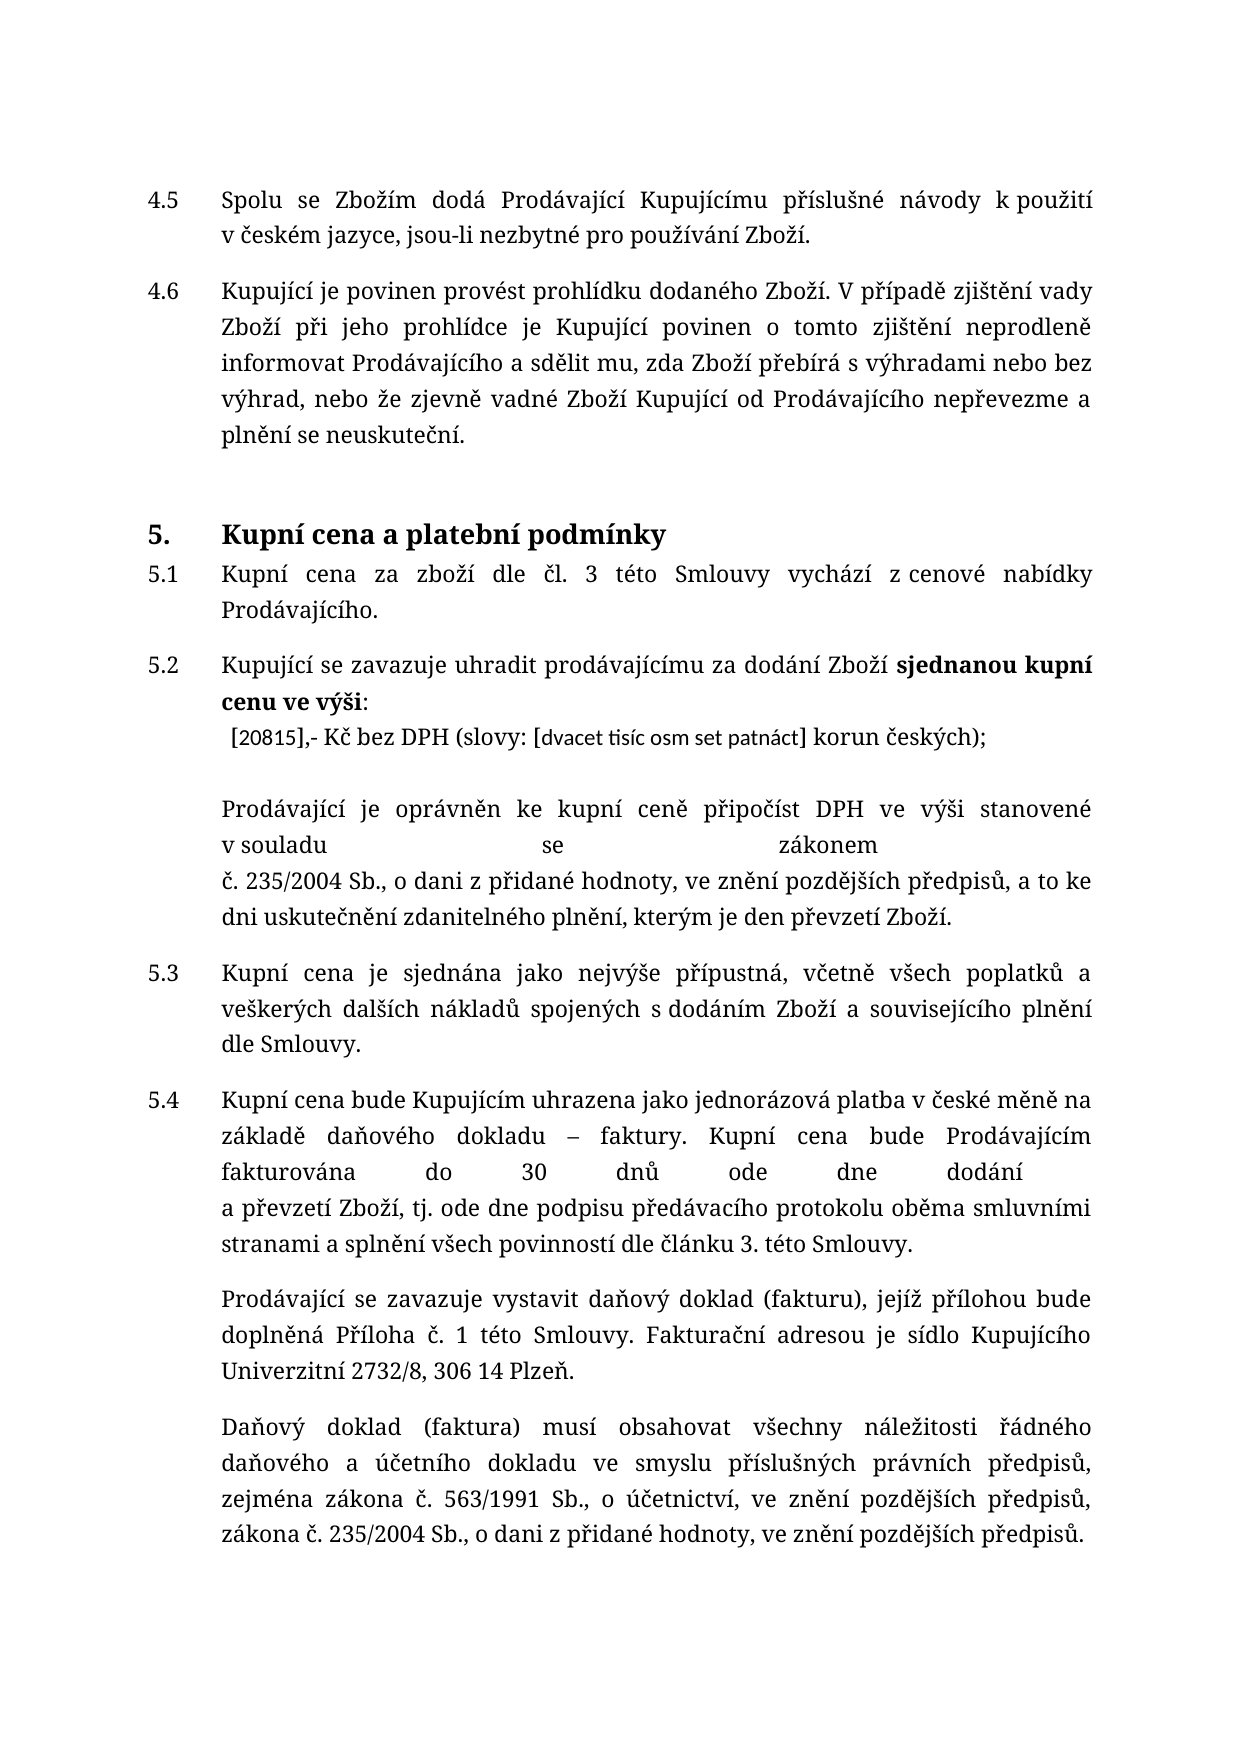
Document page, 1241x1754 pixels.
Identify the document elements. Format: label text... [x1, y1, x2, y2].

text 5.1 Kupní cena za zboží dle čl. 3 této Smlouvy vychází z cenové nabídky Prodávajícího. [148, 558, 1093, 625]
text Prodávající se zavazuje vystavit daňový doklad (fakturu), jejíž přílohou bude doplněná Příloha č. 1 této Smlouvy. Fakturační adresou je sídlo Kupujícího Univerzitní 2732/8, 306 14 Plzeň. [221, 1283, 1093, 1386]
text 4.6 Kupující je povinen provést prohlídku dodaného Zboží. V případě zjištění vady Zboží při jeho prohlídce je Kupující povinen o tomto zjištění neprodleně informovat Prodávajícího a sdělit mu, zda Zboží přebírá s výhradami nebo bez výhrad, nebo že zjevně vadné Zboží Kupující od Prodávajícího nepřevezme a plnění se neuskuteční. [148, 275, 1093, 450]
text Prodávající je oprávněn ke kupní ceně připočíst DPH ve výši stanovené v souladu se zákonem č. 235/2004 Sb., o dani z přidané hodnoty, ve znění pozdějších předpisů, a to ke dni uskutečnění zdanitelného plnění, kterým je den převzetí Zboží. [221, 793, 1093, 932]
list [20815],- Kč bez DPH (slovy: [dvacet tisíc osm set patnáct] korun českých); [230, 721, 1093, 753]
text Daňový doklad (faktura) musí obsahovat všechny náležitosti řádného daňového a účetního dokladu ve smyslu příslušných právních předpisů, zejména zákona č. 563/1991 Sb., o účetnictví, ve znění pozdějších předpisů, zákona č. 235/2004 Sb., o dani z přidané hodnoty, ve znění pozdějších předpisů. [221, 1411, 1093, 1550]
text 5.2 Kupující se zavazuje uhradit prodávajícímu za dodání Zboží sjednanou kupní cenu ve výši: [148, 649, 1093, 717]
text 4.5 Spolu se Zbožím dodá Prodávající Kupujícímu příslušné návody k použití v českém jazyce, jsou-li nezbytné pro používání Zboží. [148, 183, 1093, 251]
text 5.3 Kupní cena je sjednána jako nejvýše přípustná, včetně všech poplatků a veškerých dalších nákladů spojených s dodáním Zboží a souvisejícího plnění dle Smlouvy. [148, 957, 1093, 1060]
text 5. Kupní cena a platební podmínky [148, 516, 1093, 552]
text 5.4 Kupní cena bude Kupujícím uhrazena jako jednorázová platba v české měně na základě daňového dokladu – faktury. Kupní cena bude Prodávajícím fakturována do 30 dnů ode dne dodání a převzetí Zboží, tj. ode dne podpisu předávacího protokolu oběma smluvními stranami a splnění všech povinností dle článku 3. této Smlouvy. [148, 1084, 1093, 1259]
